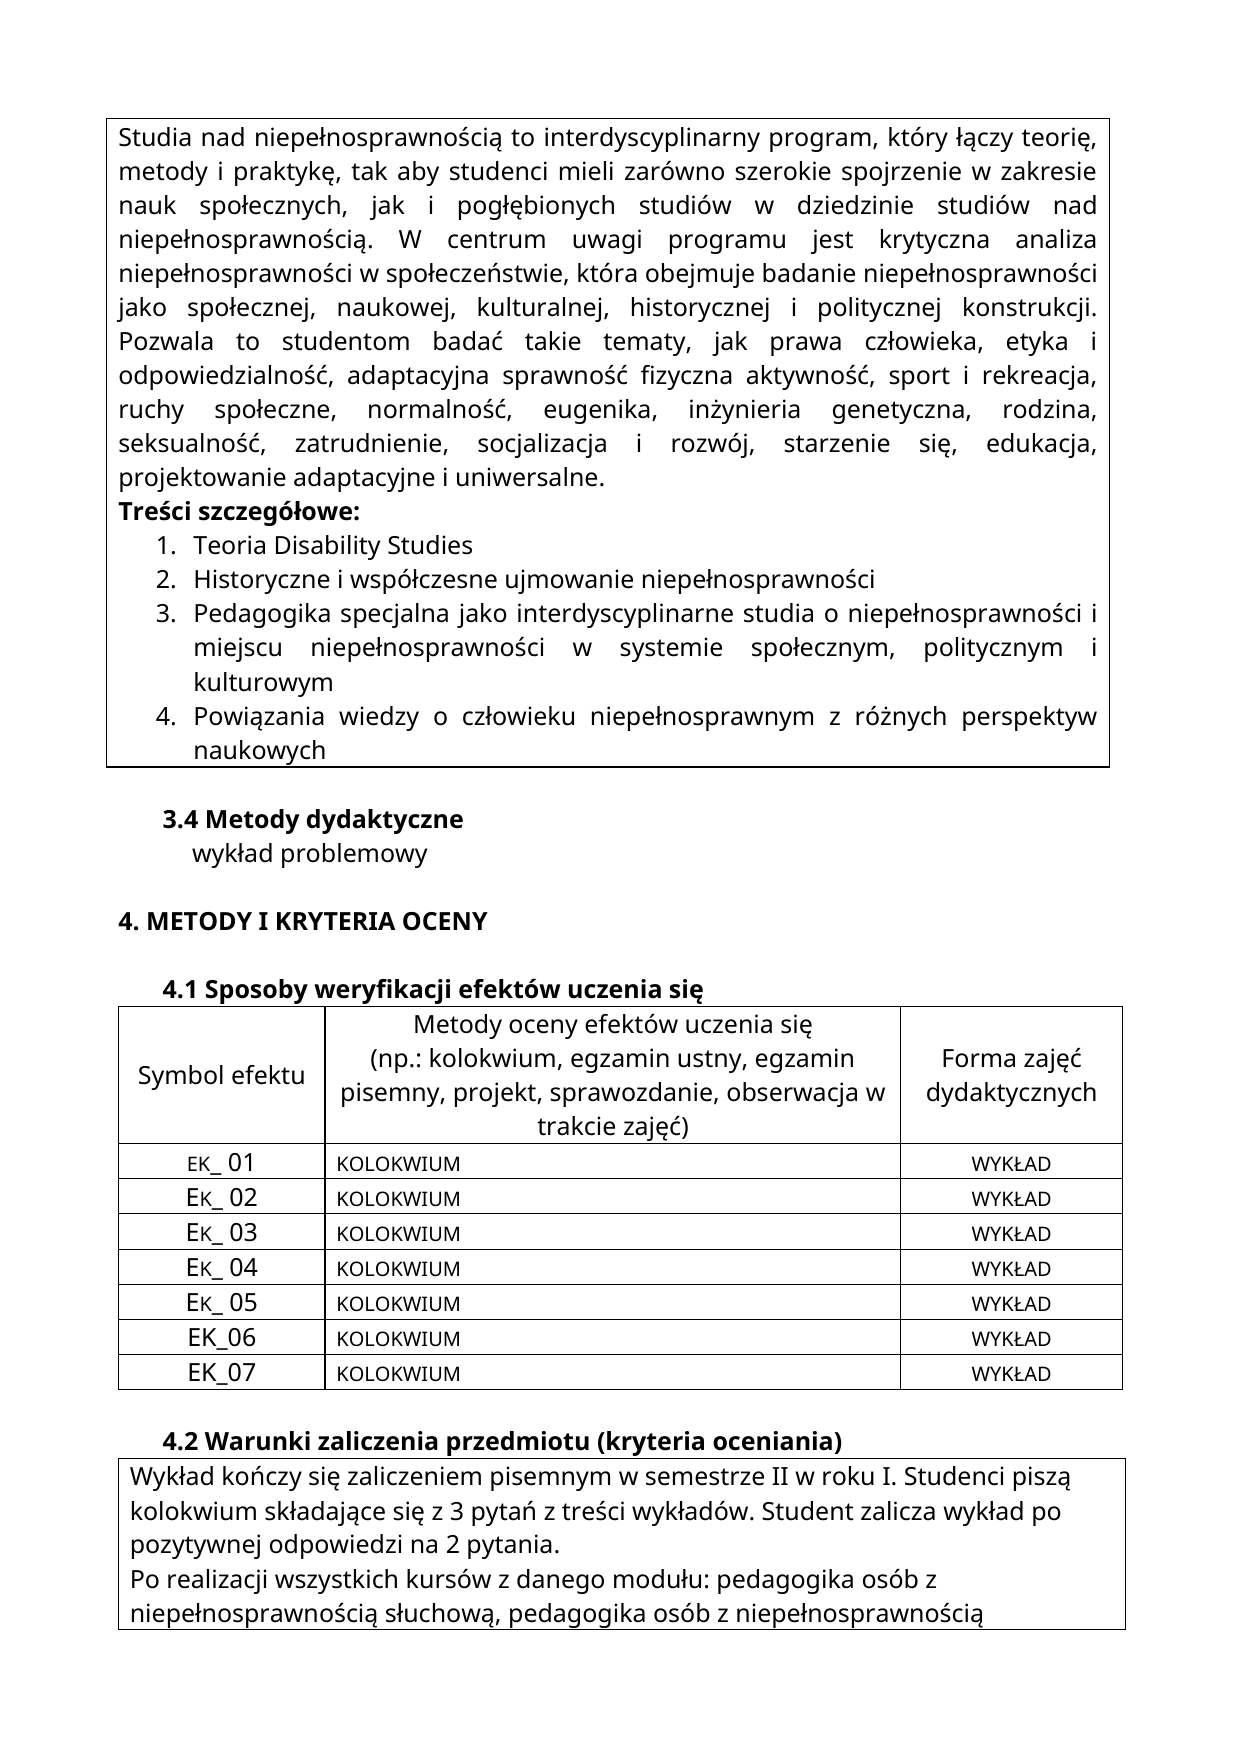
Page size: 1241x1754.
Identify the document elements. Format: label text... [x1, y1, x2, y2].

table_cell Ek_ 03 [119, 1214, 324, 1248]
table_cell kolokwium [326, 1250, 900, 1283]
table_header Metody oceny efektów uczenia się (np.: kolokwium, egzamin ustny, egzamin pisemny, projekt, sprawozdanie, obserwacja w trakcie zajęć) [326, 1007, 900, 1143]
table_cell Ek_ 04 [119, 1250, 324, 1283]
table_cell kolokwium [326, 1214, 900, 1248]
table_cell kolokwium [326, 1320, 900, 1354]
table_cell wykład [901, 1320, 1122, 1354]
table_cell wykład [901, 1179, 1122, 1213]
table_cell Ek_ 02 [119, 1179, 324, 1213]
text 3.4 Metody dydaktyczne [162, 801, 1122, 836]
table_cell EK_06 [119, 1320, 324, 1354]
table_cell wykład [901, 1250, 1122, 1283]
table_cell kolokwium [326, 1144, 900, 1178]
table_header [119, 1459, 1125, 1629]
table_cell wykład [901, 1285, 1122, 1319]
table_cell EK_07 [119, 1355, 324, 1389]
table_cell wykład [901, 1144, 1122, 1178]
text 4. METODY I KRYTERIA OCENY [118, 904, 1122, 938]
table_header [107, 119, 1109, 766]
table_cell kolokwium [326, 1355, 900, 1389]
text 4.2 Warunki zaliczenia przedmiotu (kryteria oceniania) [162, 1424, 1122, 1458]
text wykład problemowy [118, 836, 1122, 869]
table_cell kolokwium [326, 1179, 900, 1213]
table_header Symbol efektu [119, 1007, 324, 1143]
text 4.1 Sposoby weryfikacji efektów uczenia się [162, 972, 1122, 1006]
table_cell kolokwium [326, 1285, 900, 1319]
table_cell ek_ 01 [119, 1144, 324, 1178]
table_cell wykład [901, 1214, 1122, 1248]
table_cell wykład [901, 1355, 1122, 1389]
table_header Forma zajęć dydaktycznych [901, 1007, 1122, 1143]
table_cell Ek_ 05 [119, 1285, 324, 1319]
